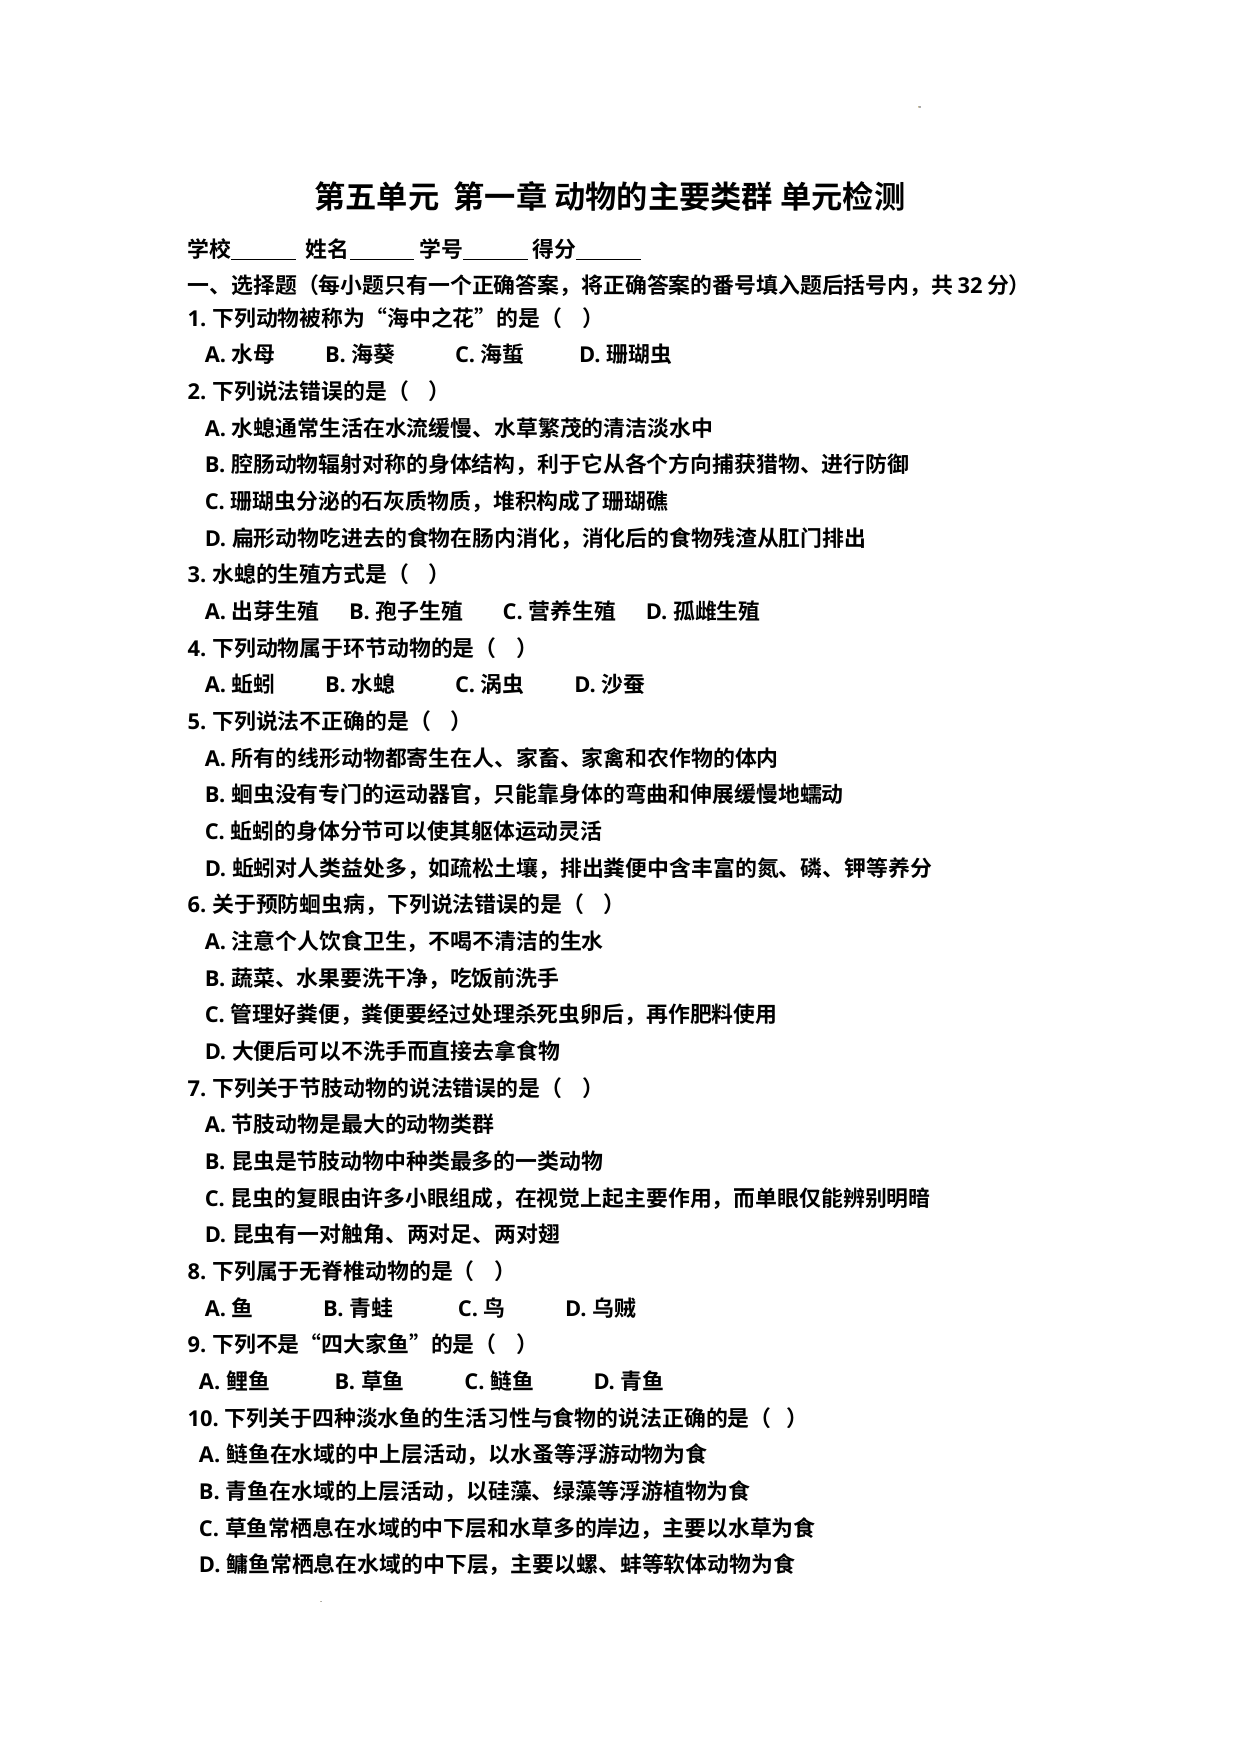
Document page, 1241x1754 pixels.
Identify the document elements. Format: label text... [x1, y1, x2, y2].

text A. 蚯蚓 B. 水螅 C. 涡虫 D. 沙蚕 [187, 667, 1031, 699]
text D. 蚯蚓对人类益处多，如疏松土壤，排出粪便中含丰富的氮、磷、钾等养分 [187, 850, 1031, 883]
text D. 鳙鱼常栖息在水域的中下层，主要以螺、蚌等软体动物为食 [187, 1547, 1031, 1579]
text A. 鱼 B. 青蛙 C. 鸟 D. 乌贼 [187, 1290, 1031, 1323]
text 10. 下列关于四种淡水鱼的生活习性与食物的说法正确的是（ ） [187, 1400, 1031, 1433]
text A. 注意个人饮食卫生，不喝不清洁的生水 [187, 924, 1031, 956]
text D. 大便后可以不洗手而直接去拿食物 [187, 1034, 1031, 1066]
text 6. 关于预防蛔虫病，下列说法错误的是（ ） [187, 887, 1031, 919]
text A. 鲢鱼在水域的中上层活动，以水蚤等浮游动物为食 [187, 1437, 1031, 1469]
text 7. 下列关于节肢动物的说法错误的是（ ） [187, 1070, 1031, 1103]
text A. 鲤鱼 B. 草鱼 C. 鲢鱼 D. 青鱼 [187, 1364, 1031, 1396]
text 8. 下列属于无脊椎动物的是（ ） [187, 1254, 1031, 1286]
text C. 草鱼常栖息在水域的中下层和水草多的岸边，主要以水草为食 [187, 1510, 1031, 1543]
text B. 蛔虫没有专门的运动器官，只能靠身体的弯曲和伸展缓慢地蠕动 [187, 777, 1031, 809]
text 1. 下列动物被称为“海中之花”的是（ ） [187, 300, 1031, 333]
text C. 珊瑚虫分泌的石灰质物质，堆积构成了珊瑚礁 [187, 484, 1031, 516]
text A. 所有的线形动物都寄生在人、家畜、家禽和农作物的体内 [187, 740, 1031, 773]
text D. 昆虫有一对触角、两对足、两对翅 [187, 1217, 1031, 1249]
text B. 蔬菜、水果要洗干净，吃饭前洗手 [187, 960, 1031, 993]
text 学校 姓名 学号 得分 [187, 231, 1031, 264]
text 第五单元 第一章 动物的主要类群 单元检测 [187, 162, 1031, 227]
text 3. 水螅的生殖方式是（ ） [187, 557, 1031, 589]
text 5. 下列说法不正确的是（ ） [187, 704, 1031, 736]
text 2. 下列说法错误的是（ ） [187, 374, 1031, 406]
text B. 昆虫是节肢动物中种类最多的一类动物 [187, 1144, 1031, 1176]
text 4. 下列动物属于环节动物的是（ ） [187, 630, 1031, 663]
text A. 水母 B. 海葵 C. 海蜇 D. 珊瑚虫 [187, 337, 1031, 369]
text B. 青鱼在水域的上层活动，以硅藻、绿藻等浮游植物为食 [187, 1474, 1031, 1506]
text B. 腔肠动物辐射对称的身体结构，利于它从各个方向捕获猎物、进行防御 [187, 447, 1031, 479]
text A. 水螅通常生活在水流缓慢、水草繁茂的清洁淡水中 [187, 410, 1031, 443]
text C. 昆虫的复眼由许多小眼组成，在视觉上起主要作用，而单眼仅能辨别明暗 [187, 1180, 1031, 1213]
text A. 节肢动物是最大的动物类群 [187, 1107, 1031, 1139]
text A. 出芽生殖 B. 孢子生殖 C. 营养生殖 D. 孤雌生殖 [187, 594, 1031, 626]
text D. 扁形动物吃进去的食物在肠内消化，消化后的食物残渣从肛门排出 [187, 520, 1031, 553]
text C. 蚯蚓的身体分节可以使其躯体运动灵活 [187, 814, 1031, 846]
text 9. 下列不是“四大家鱼”的是（ ） [187, 1327, 1031, 1359]
text 一、选择题（每小题只有一个正确答案，将正确答案的番号填入题后括号内，共32分） [187, 268, 1053, 300]
text C. 管理好粪便，粪便要经过处理杀死虫卵后，再作肥料使用 [187, 997, 1031, 1029]
